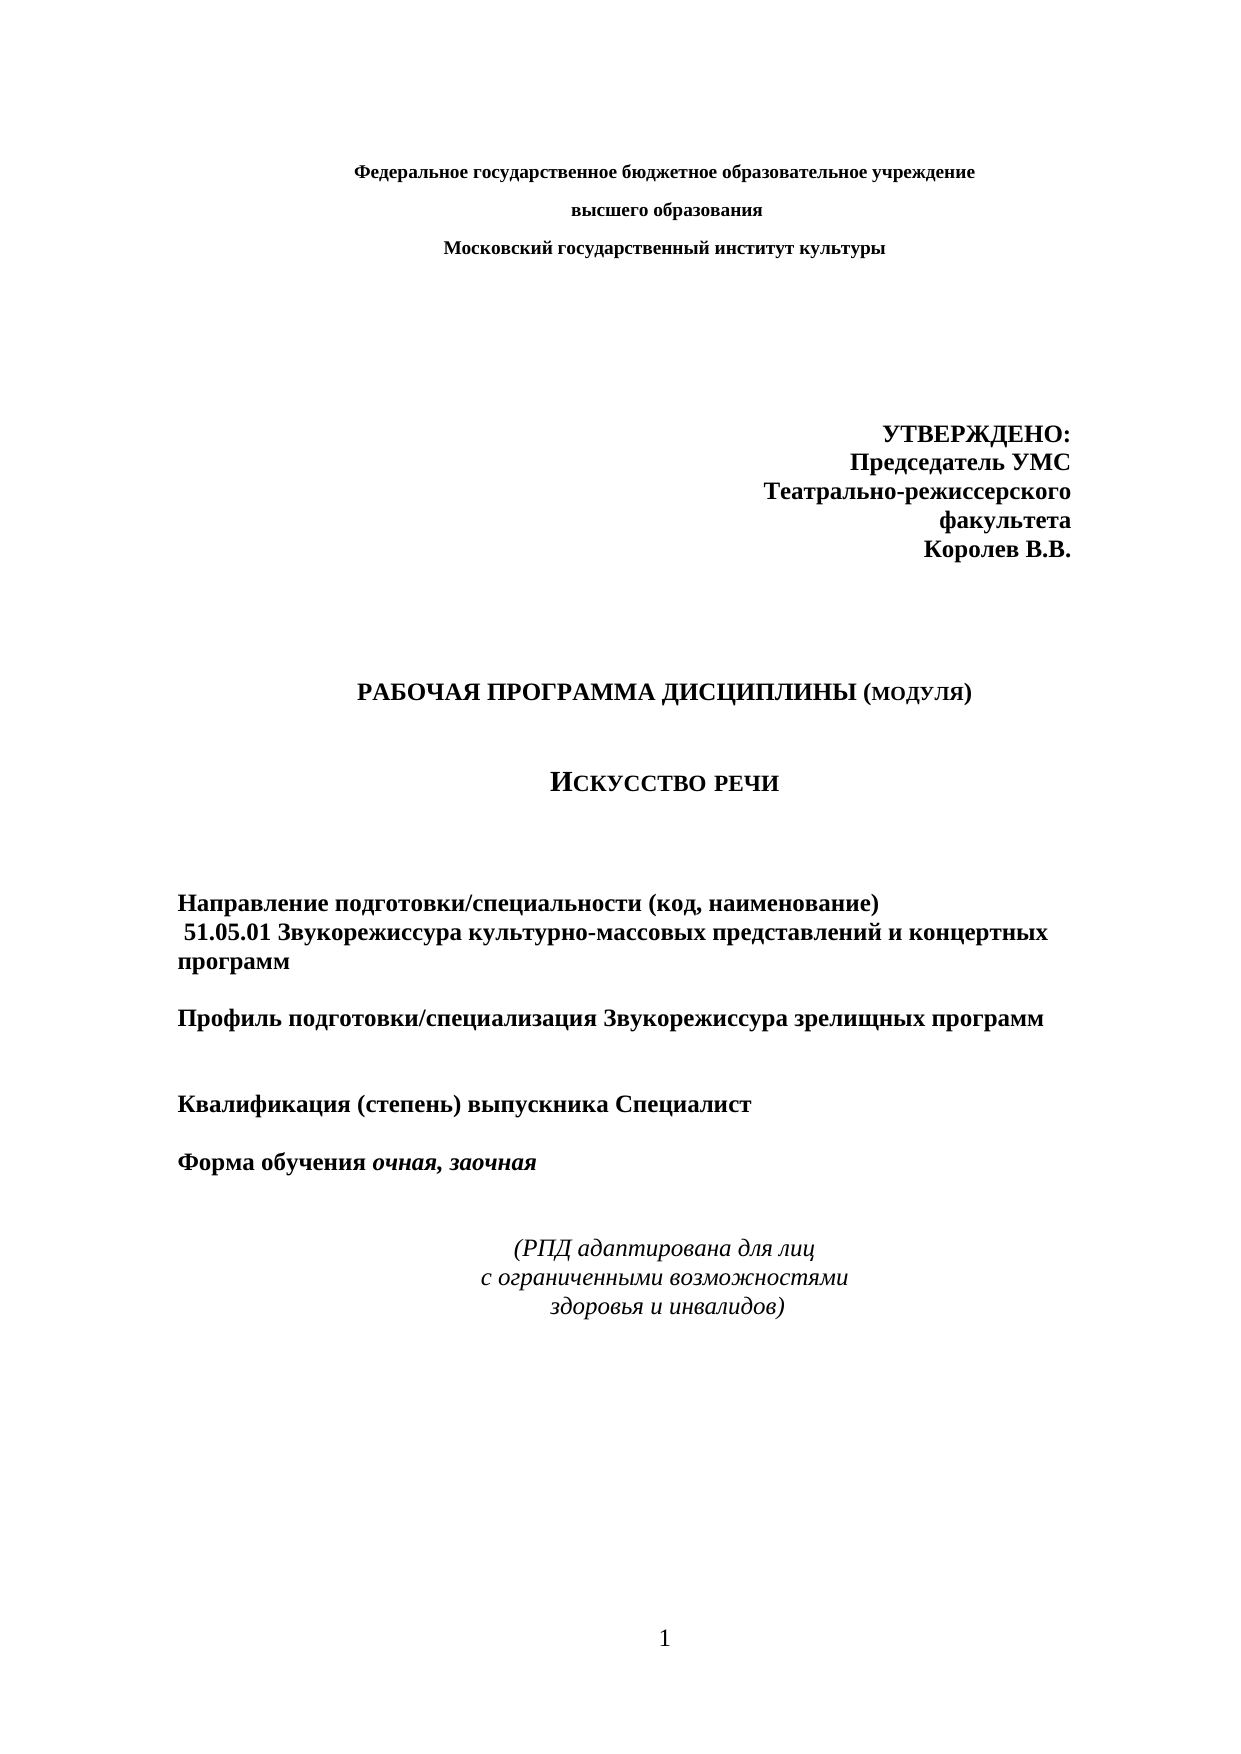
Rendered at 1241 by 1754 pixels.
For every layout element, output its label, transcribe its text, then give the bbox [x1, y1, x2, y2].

text (РПД адаптирована для лиц [177, 1233, 1152, 1262]
text Профиль подготовки/специализация Звукорежиссура зрелищных программ [177, 1003, 1152, 1032]
text РАБОЧАЯ ПРОГРАММА ДИСЦИПЛИНЫ (модуля) [177, 677, 1152, 706]
text 51.05.01 Звукорежиссура культурно-массовых представлений и концертных программ [177, 917, 1152, 974]
text Квалификация (степень) выпускника Специалист [177, 1089, 1152, 1118]
text УТВЕРЖДЕНО: [177, 419, 1071, 447]
text Председатель УМС [177, 447, 1071, 476]
text Направление подготовки/специальности (код, наименование) [177, 888, 1152, 917]
text Королев В.В. [177, 534, 1071, 562]
text Федеральное государственное бюджетное образовательное учреждение [177, 160, 1152, 198]
text Театрально-режиссерского [177, 476, 1071, 505]
text Московский государственный институт культуры [177, 237, 1152, 275]
text Искусство речи [177, 764, 1152, 797]
text здоровья и инвалидов) [177, 1291, 1152, 1319]
text высшего образования [177, 198, 1152, 237]
text с ограниченными возможностями [177, 1262, 1152, 1291]
text факультета [177, 505, 1071, 534]
text Форма обучения очная, заочная [177, 1147, 1152, 1176]
